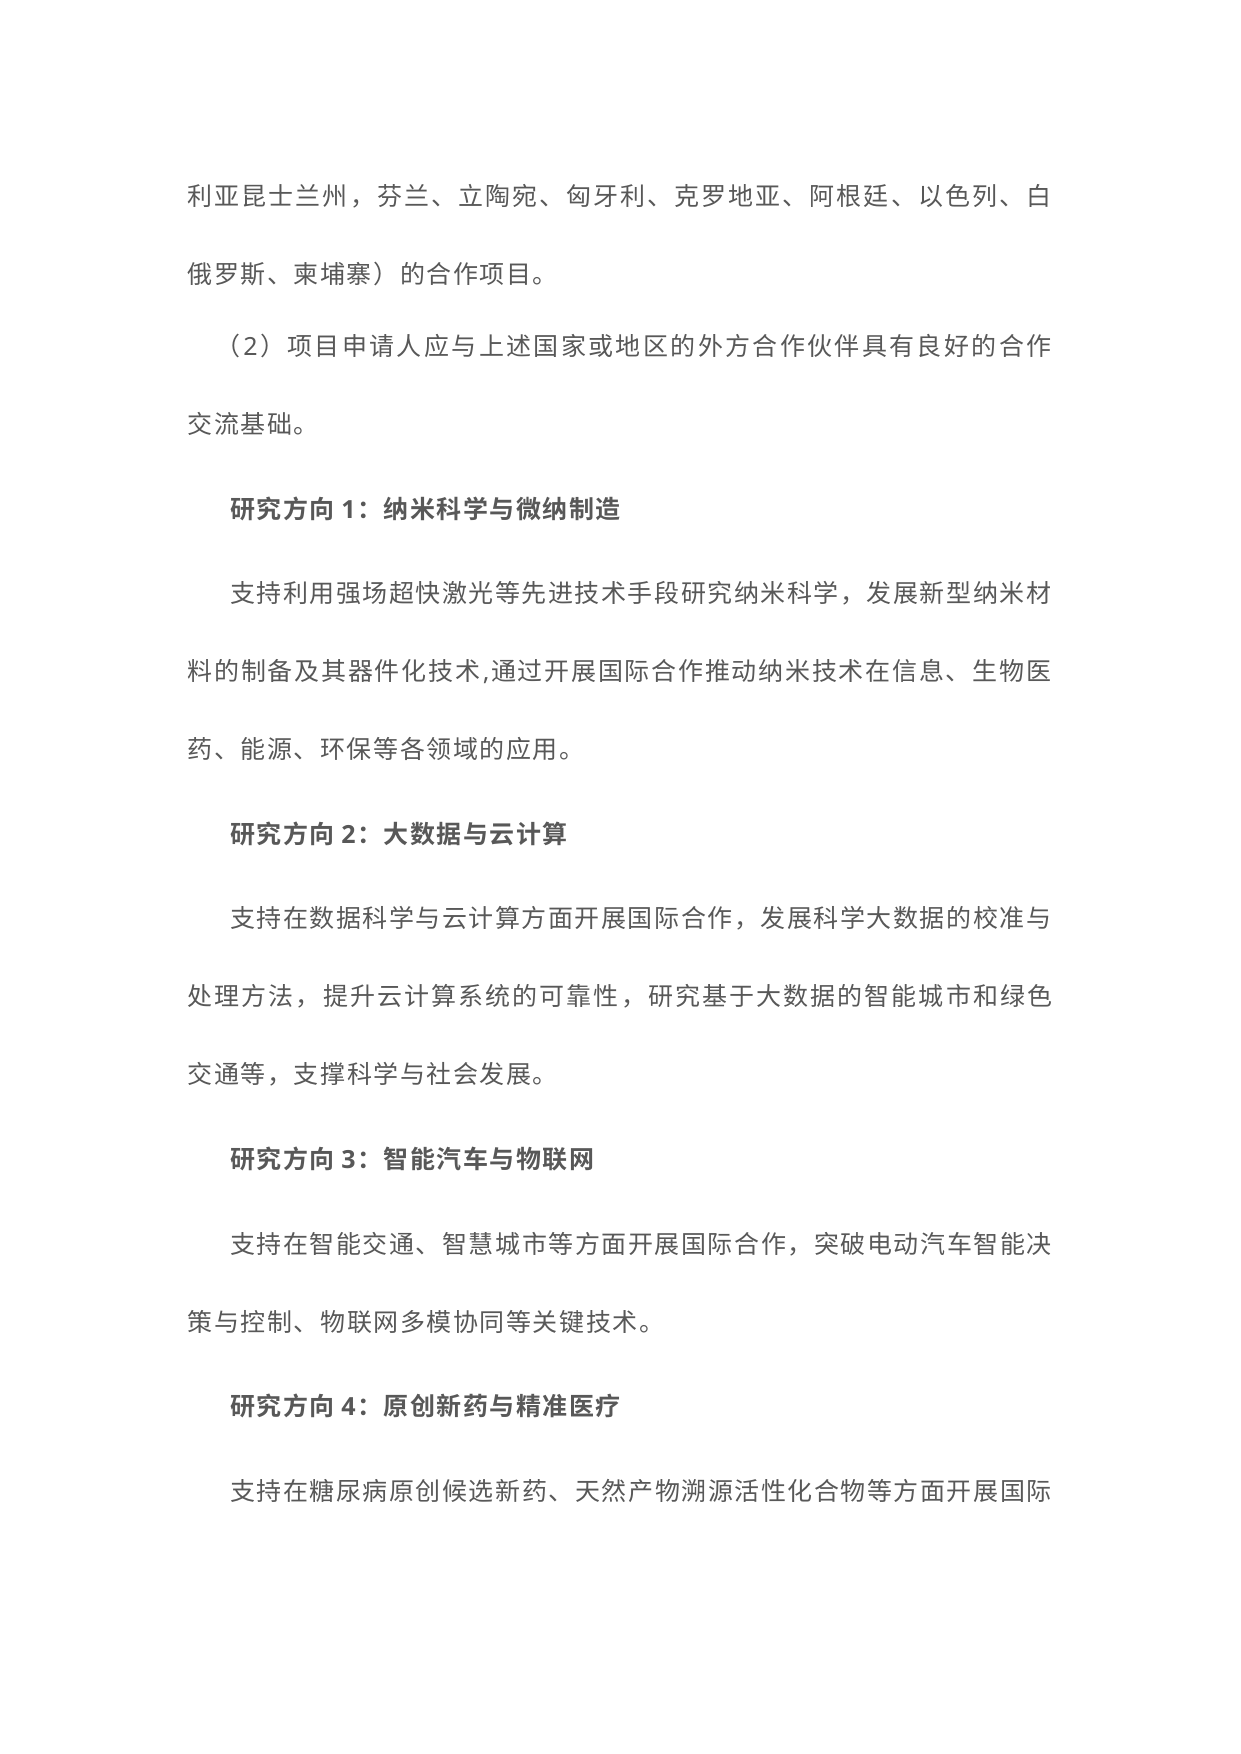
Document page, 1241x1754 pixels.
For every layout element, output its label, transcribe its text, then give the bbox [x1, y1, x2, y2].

text （2）项目申请人应与上述国家或地区的外方合作伙伴具有良好的合作交流基础。 [187, 312, 1053, 455]
text 研究方向2：大数据与云计算 [187, 800, 1053, 865]
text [187, 162, 1053, 305]
text 研究方向4：原创新药与精准医疗 [187, 1372, 1053, 1437]
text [187, 1457, 1053, 1522]
text 研究方向3：智能汽车与物联网 [187, 1125, 1053, 1190]
text 支持利用强场超快激光等先进技术手段研究纳米科学，发展新型纳米材料的制备及其器件化技术,通过开展国际合作推动纳米技术在信息、生物医药、能源、环保等各领域的应用。 [187, 559, 1053, 780]
text 研究方向1：纳米科学与微纳制造 [187, 475, 1053, 540]
text 支持在智能交通、智慧城市等方面开展国际合作，突破电动汽车智能决策与控制、物联网多模协同等关键技术。 [187, 1210, 1053, 1353]
text 支持在数据科学与云计算方面开展国际合作，发展科学大数据的校准与处理方法，提升云计算系统的可靠性，研究基于大数据的智能城市和绿色交通等，支撑科学与社会发展。 [187, 884, 1053, 1105]
